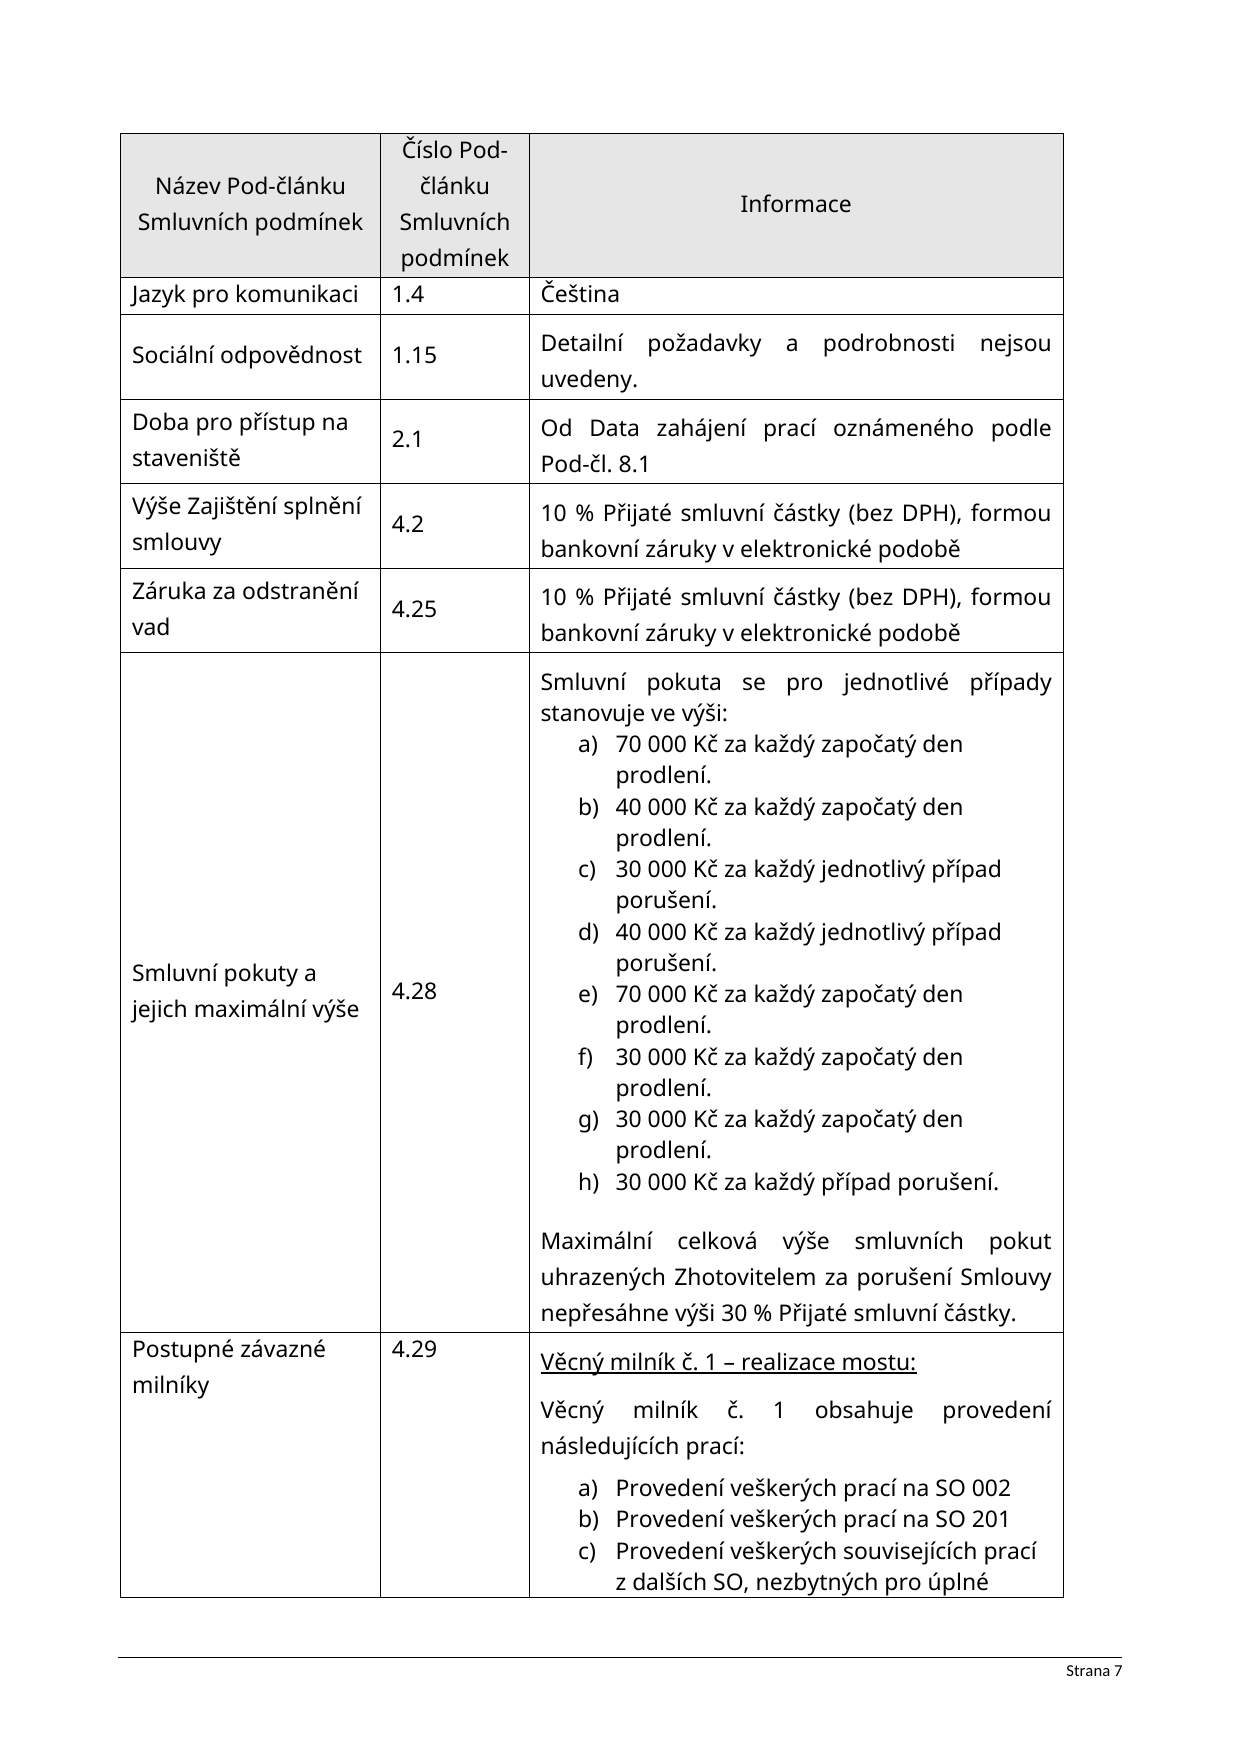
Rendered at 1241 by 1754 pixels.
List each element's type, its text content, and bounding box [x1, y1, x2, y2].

table_cell Detailní požadavky a podrobnosti nejsou uvedeny. [530, 315, 1063, 398]
table_cell 1.15 [381, 315, 529, 398]
table_cell Od Data zahájení prací oznámeného podle Pod-čl. 8.1 [530, 400, 1063, 483]
table_cell Jazyk pro komunikaci [121, 278, 380, 314]
table_cell 4.29 [381, 1333, 529, 1597]
table_cell Smluvní pokuty a jejich maximální výše [121, 653, 380, 1332]
table_cell Sociální odpovědnost [121, 315, 380, 398]
table_cell Výše Zajištění splnění smlouvy [121, 484, 380, 568]
table_header Informace [530, 134, 1063, 277]
table_cell 4.28 [381, 653, 529, 1332]
table_cell 10 % Přijaté smluvní částky (bez DPH), formou bankovní záruky v elektronické podobě [530, 484, 1063, 568]
table_cell 2.1 [381, 400, 529, 483]
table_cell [530, 1333, 1063, 1597]
table_cell 10 % Přijaté smluvní částky (bez DPH), formou bankovní záruky v elektronické podobě [530, 569, 1063, 652]
table_header Číslo Pod-článku Smluvních podmínek [381, 134, 529, 277]
table_cell Smluvní pokuta se pro jednotlivé případy stanovuje ve výši: 70 000 Kč za každý započatý den prodlení. 40 000 Kč za každý započatý den prodlení. 30 000 Kč za každý jednotlivý případ porušení. 40 000 Kč za každý jednotlivý případ porušení. 70 000 Kč za každý započatý den prodlení. 30 000 Kč za každý započatý den prodlení. 30 000 Kč za každý započatý den prodlení. 30 000 Kč za každý případ porušení. Maximální celková výše smluvních pokut uhrazených Zhotovitelem za porušení Smlouvy nepřesáhne výši 30 % Přijaté smluvní částky. [530, 653, 1063, 1332]
table_cell 4.25 [381, 569, 529, 652]
table_cell Postupné závazné milníky [121, 1333, 380, 1597]
table_cell Čeština [530, 278, 1063, 314]
table_cell 1.4 [381, 278, 529, 314]
table_cell Záruka za odstranění vad [121, 569, 380, 652]
table_header Název Pod-článku Smluvních podmínek [121, 134, 380, 277]
table_cell 4.2 [381, 484, 529, 568]
table_cell Doba pro přístup na staveniště [121, 400, 380, 483]
